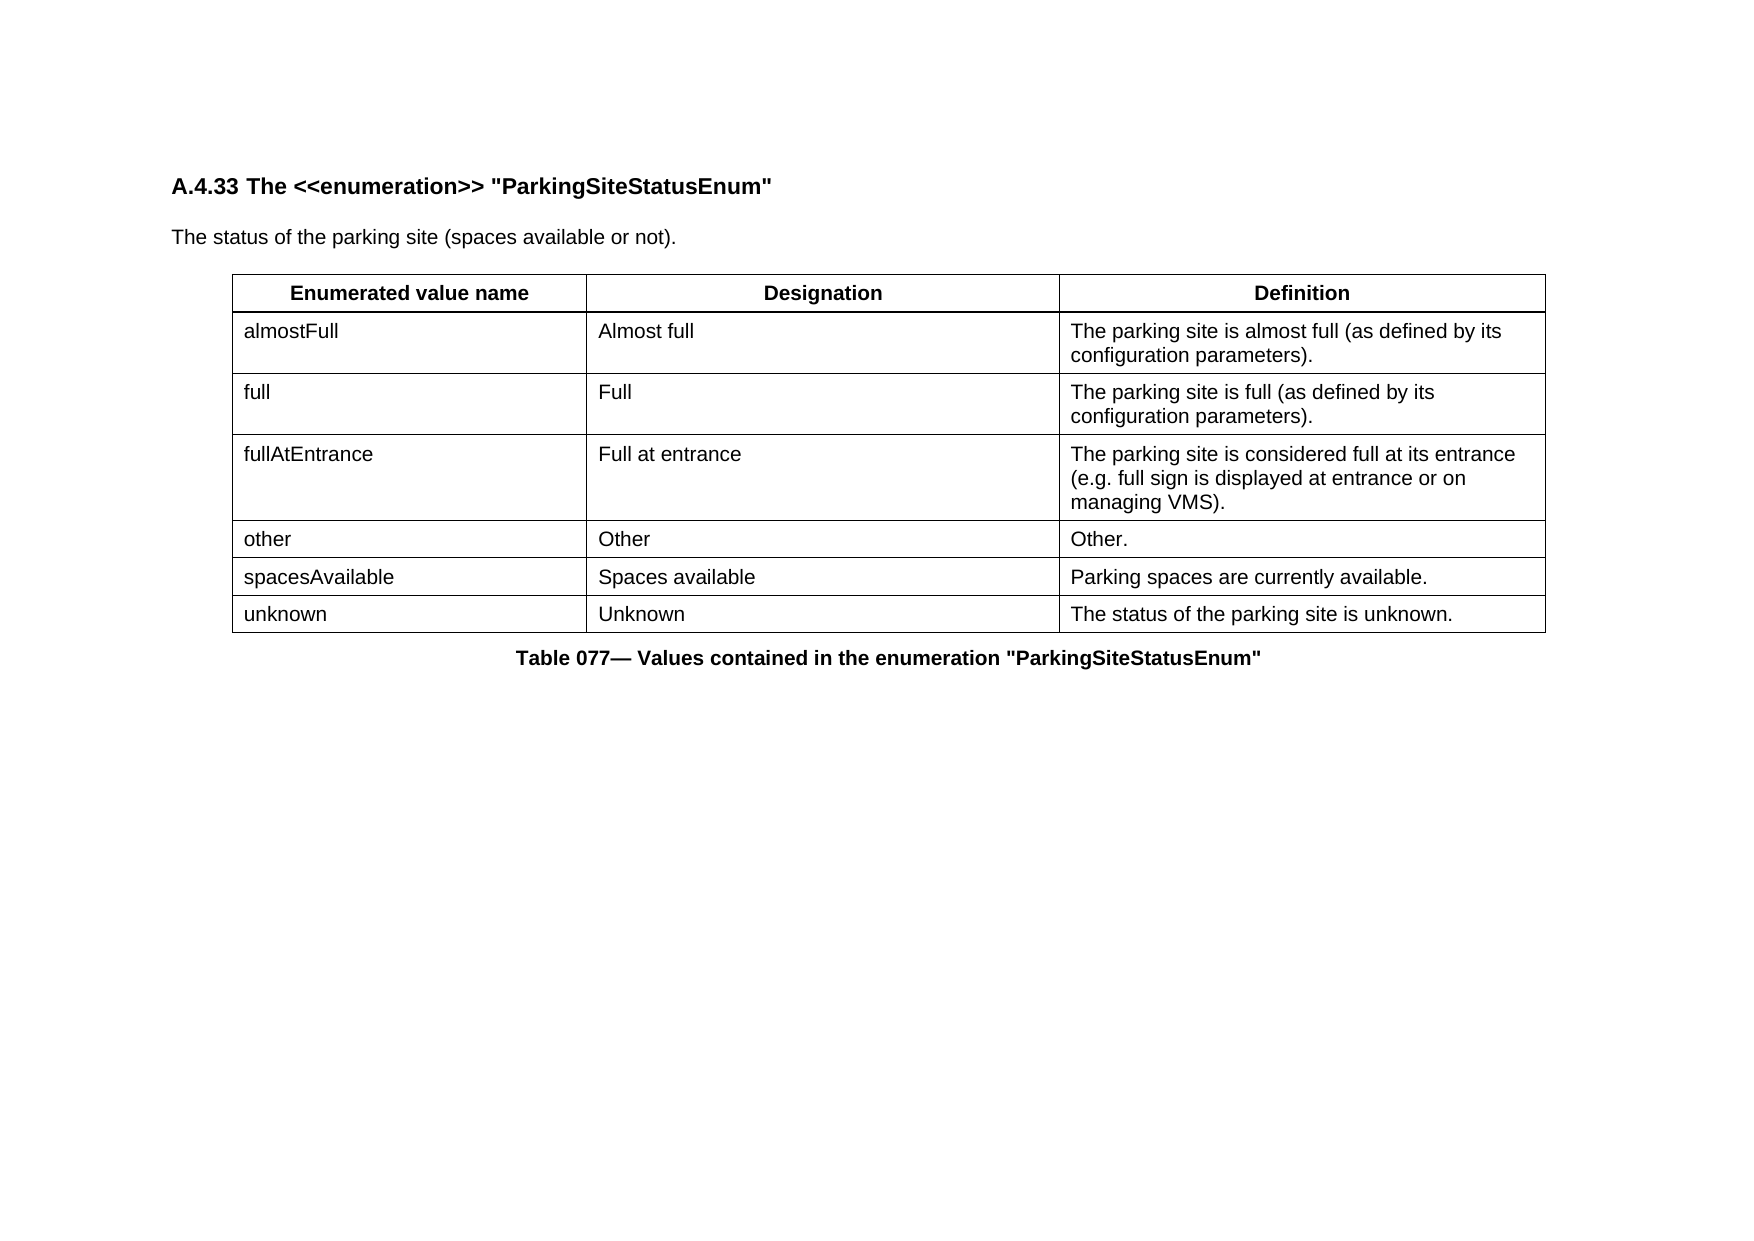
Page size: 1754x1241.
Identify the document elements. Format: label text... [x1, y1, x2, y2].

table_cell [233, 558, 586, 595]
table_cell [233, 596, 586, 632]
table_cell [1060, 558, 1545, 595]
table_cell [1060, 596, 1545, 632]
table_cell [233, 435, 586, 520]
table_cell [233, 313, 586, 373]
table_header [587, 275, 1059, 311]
text The <<enumeration>> "ParkingSiteStatusEnum" [171, 174, 1606, 200]
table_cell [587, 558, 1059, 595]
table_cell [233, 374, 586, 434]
text The status of the parking site (spaces available or not). [171, 225, 1606, 249]
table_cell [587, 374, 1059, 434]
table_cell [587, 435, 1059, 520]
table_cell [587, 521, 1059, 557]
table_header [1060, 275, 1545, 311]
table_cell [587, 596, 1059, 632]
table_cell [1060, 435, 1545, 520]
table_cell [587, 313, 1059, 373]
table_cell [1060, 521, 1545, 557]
title Table 77— Values contained in the enumeration "ParkingSiteStatusEnum" [171, 646, 1606, 670]
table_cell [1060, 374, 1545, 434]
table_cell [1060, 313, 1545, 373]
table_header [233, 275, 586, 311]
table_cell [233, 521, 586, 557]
